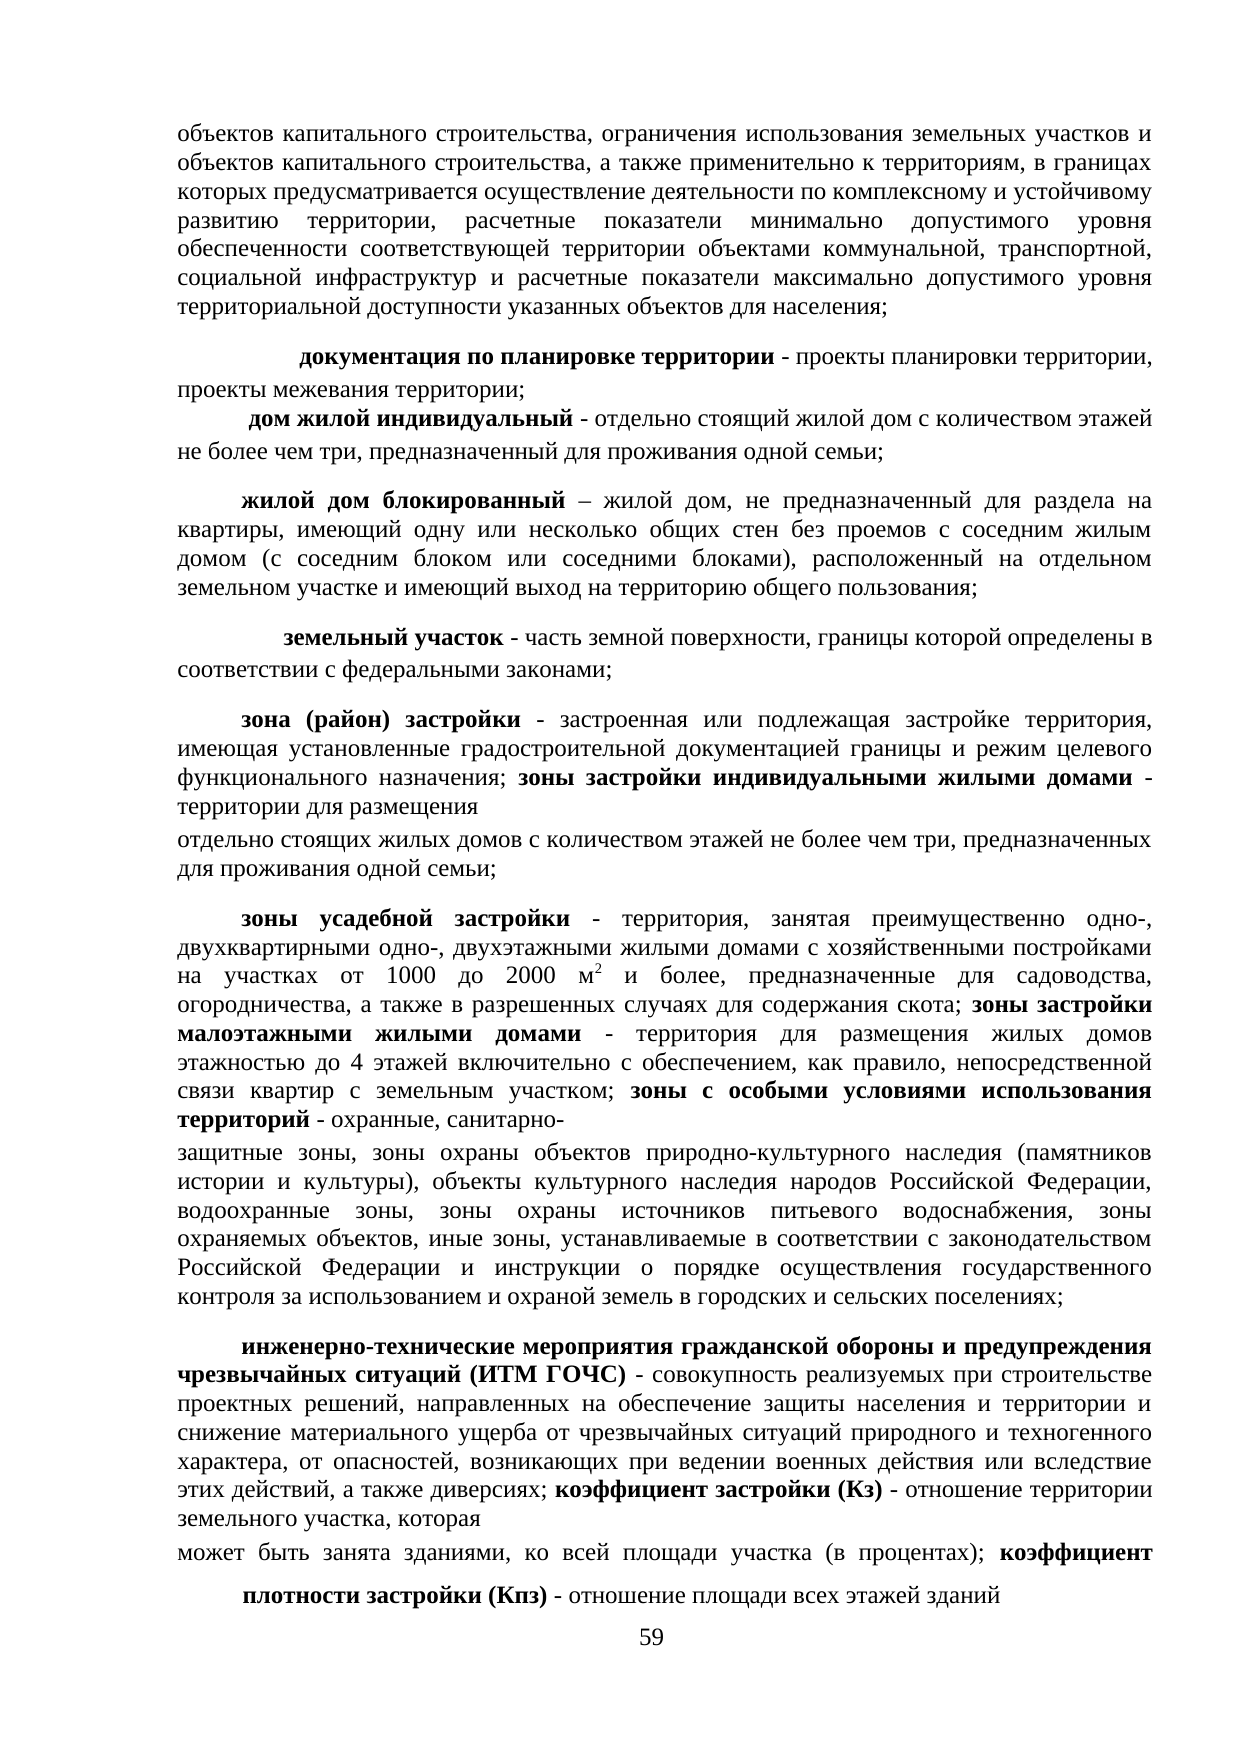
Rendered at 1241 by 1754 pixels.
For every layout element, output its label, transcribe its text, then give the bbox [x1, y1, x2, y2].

text отдельно стоящих жилых домов с количеством этажей не более чем три, предназначенных для проживания одной семьи; [177, 824, 1153, 882]
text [177, 118, 1153, 320]
text соответствии с федеральными законами; [177, 654, 1153, 683]
text не более чем три, предназначенный для проживания одной семьи; [177, 436, 1153, 464]
text жилой дом блокированный – жилой дом, не предназначенный для раздела на квартиры, имеющий одну или несколько общих стен без проемов с соседним жилым домом (с соседним блоком или соседними блоками), расположенный на отдельном земельном участке и имеющий выход на территорию общего пользования; [177, 486, 1153, 601]
text дом жилой индивидуальный - отдельно стоящий жилой дом с количеством этажей [150, 403, 1153, 432]
text земельный участок - часть земной поверхности, границы которой определены в [150, 622, 1153, 651]
text зона (район) застройки - застроенная или подлежащая застройке территория, имеющая установленные градостроительной документацией границы и режим целевого функционального назначения; зоны застройки индивидуальными жилыми домами - территории для размещения [177, 704, 1153, 819]
text инженерно-технические мероприятия гражданской обороны и предупреждения чрезвычайных ситуаций (ИТМ ГОЧС) - совокупность реализуемых при строительстве проектных решений, направленных на обеспечение защиты населения и территории и снижение материального ущерба от чрезвычайных ситуаций природного и техногенного характера, от опасностей, возникающих при ведении военных действия или вследствие этих действий, а также диверсиях; коэффициент застройки (Кз) - отношение территории земельного участка, которая [177, 1331, 1153, 1532]
text зоны усадебной застройки - территория, занятая преимущественно одно-, двухквартирными одно-, двухэтажными жилыми домами с хозяйственными постройками на участках от 1000 до 2000 м2 и более, предназначенные для садоводства, огородничества, а также в разрешенных случаях для содержания скота; зоны застройки малоэтажными жилыми домами - территория для размещения жилых домов этажностью до 4 этажей включительно с обеспечением, как правило, непосредственной связи квартир с земельным участком; зоны с особыми условиями использования территорий - охранные, санитарно- [177, 903, 1153, 1133]
text проекты межевания территории; [177, 374, 1153, 403]
text может быть занята зданиями, ко всей площади участка (в процентах); коэффициент плотности застройки (Кпз) - отношение площади всех этажей зданий [177, 1537, 1153, 1609]
subtitle документация по планировке территории - проекты планировки территории, [150, 341, 1153, 370]
text защитные зоны, зоны охраны объектов природно-культурного наследия (памятников истории и культуры), объекты культурного наследия народов Российской Федерации, водоохранные зоны, зоны охраны источников питьевого водоснабжения, зоны охраняемых объектов, иные зоны, устанавливаемые в соответствии с законодательством Российской Федерации и инструкции о порядке осуществления государственного контроля за использованием и охраной земель в городских и сельских поселениях; [177, 1137, 1153, 1310]
